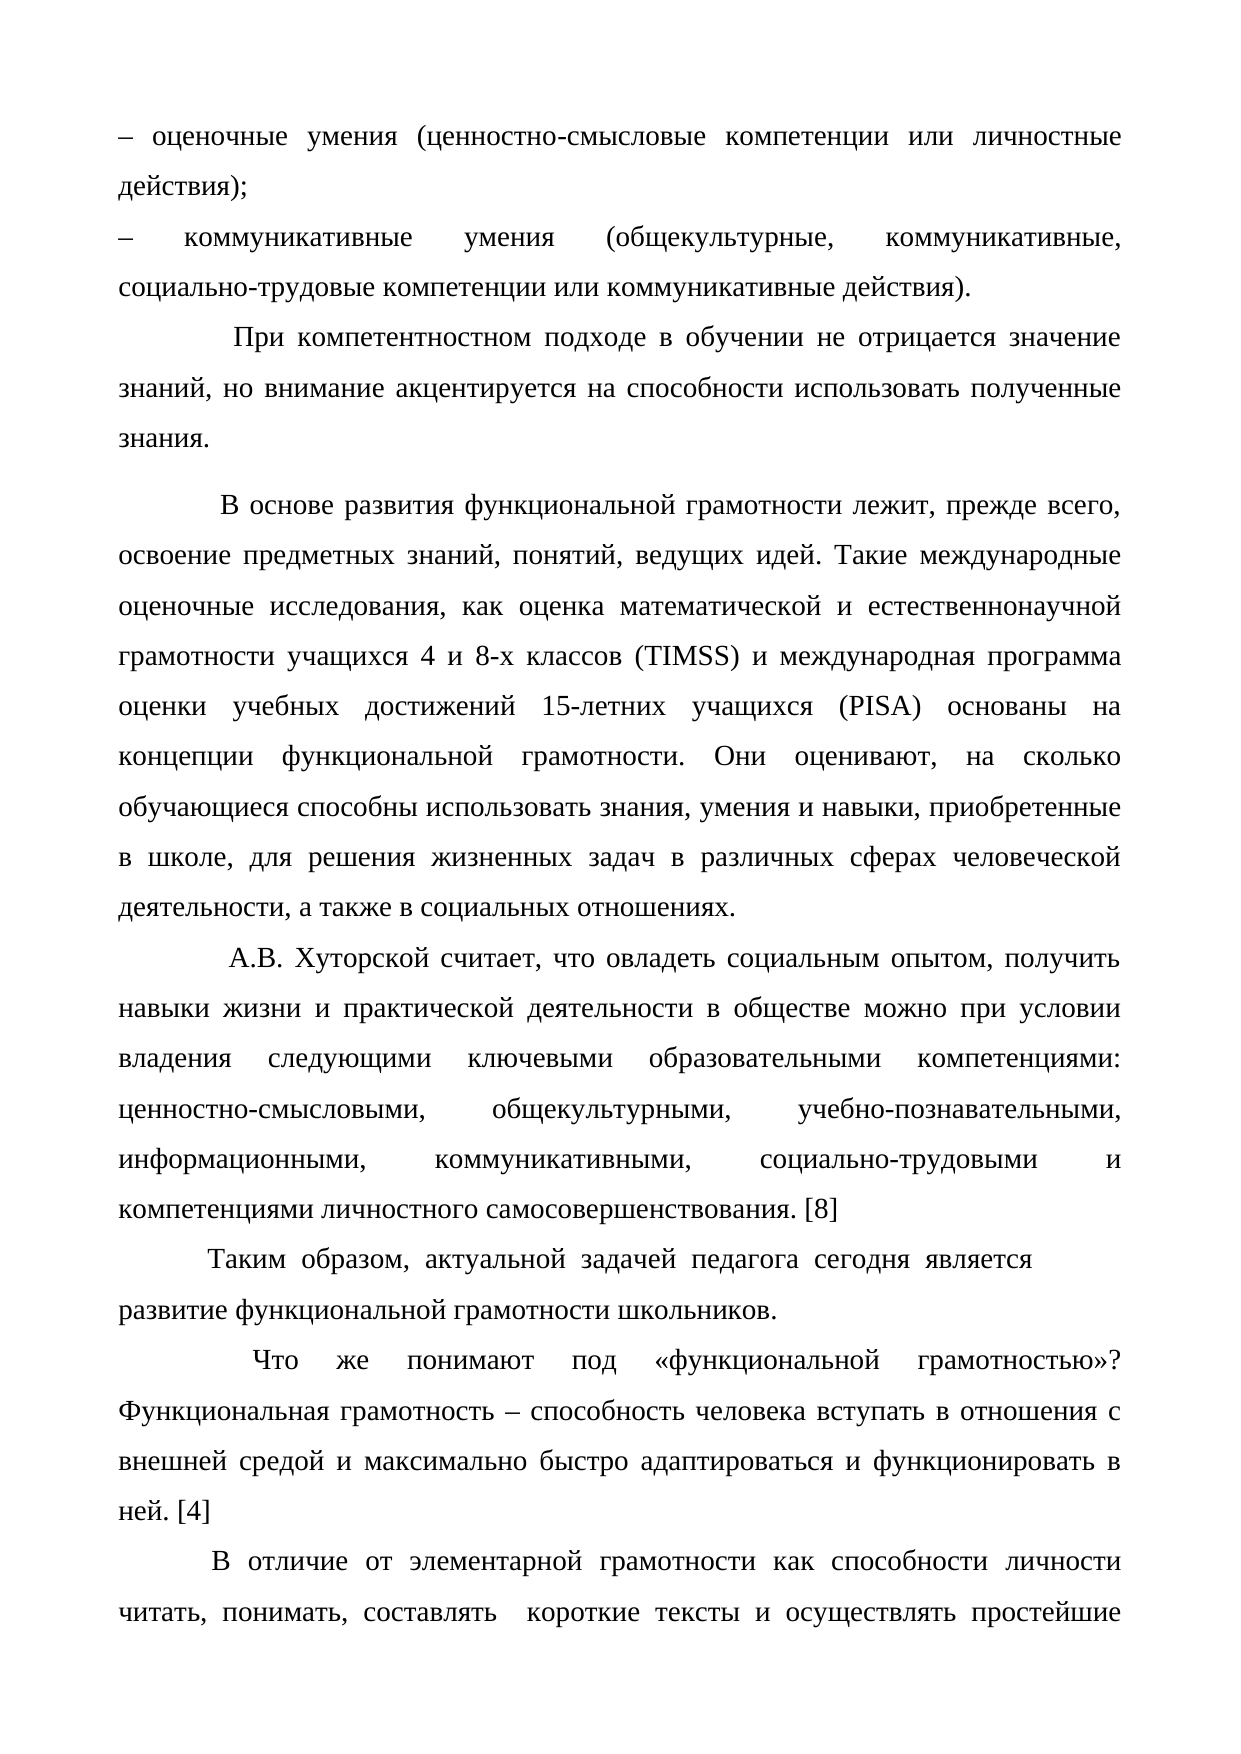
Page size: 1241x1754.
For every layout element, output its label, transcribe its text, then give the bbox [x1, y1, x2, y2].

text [118, 1543, 1122, 1627]
text В основе развития функциональной грамотности лежит, прежде всего, освоение предметных знаний, понятий, ведущих идей. Такие международные оценочные исследования, как оценка математической и естественнонаучной грамотности учащихся 4 и 8-х классов (TIMSS) и международная программа оценки учебных достижений 15-летних учащихся (PISA) основаны на концепции функциональной грамотности. Они оценивают, на сколько обучающиеся способны использовать знания, умения и навыки, приобретенные в школе, для решения жизненных задач в различных сферах человеческой деятельности, а также в социальных отношениях. [118, 487, 1122, 923]
text А.В. Хуторской считает, что овладеть социальным опытом, получить навыки жизни и практической деятельности в обществе можно при условии владения следующими ключевыми образовательными компетенциями: ценностно-смысловыми, общекультурными, учебно-познавательными, информационными, коммуникативными, социально-трудовыми и компетенциями личностного самосовершенствования. [8] [118, 940, 1122, 1225]
text При компетентностном подходе в обучении не отрицается значение знаний, но внимание акцентируется на способности использовать полученные знания. [118, 319, 1122, 453]
text Таким образом, актуальной задачей педагога сегодня является развитие функциональной грамотности школьников. [118, 1242, 1033, 1326]
text Что же понимают под «функциональной грамотностью»? Функциональная грамотность – способность человека вступать в отношения с внешней средой и максимально быстро адаптироваться и функционировать в ней. [4] [118, 1342, 1122, 1527]
text – оценочные умения (ценностно-смысловые компетенции или личностные действия); [118, 118, 1122, 202]
text – коммуникативные умения (общекультурные, коммуникативные, социально-трудовые компетенции или коммуникативные действия). [118, 219, 1122, 303]
